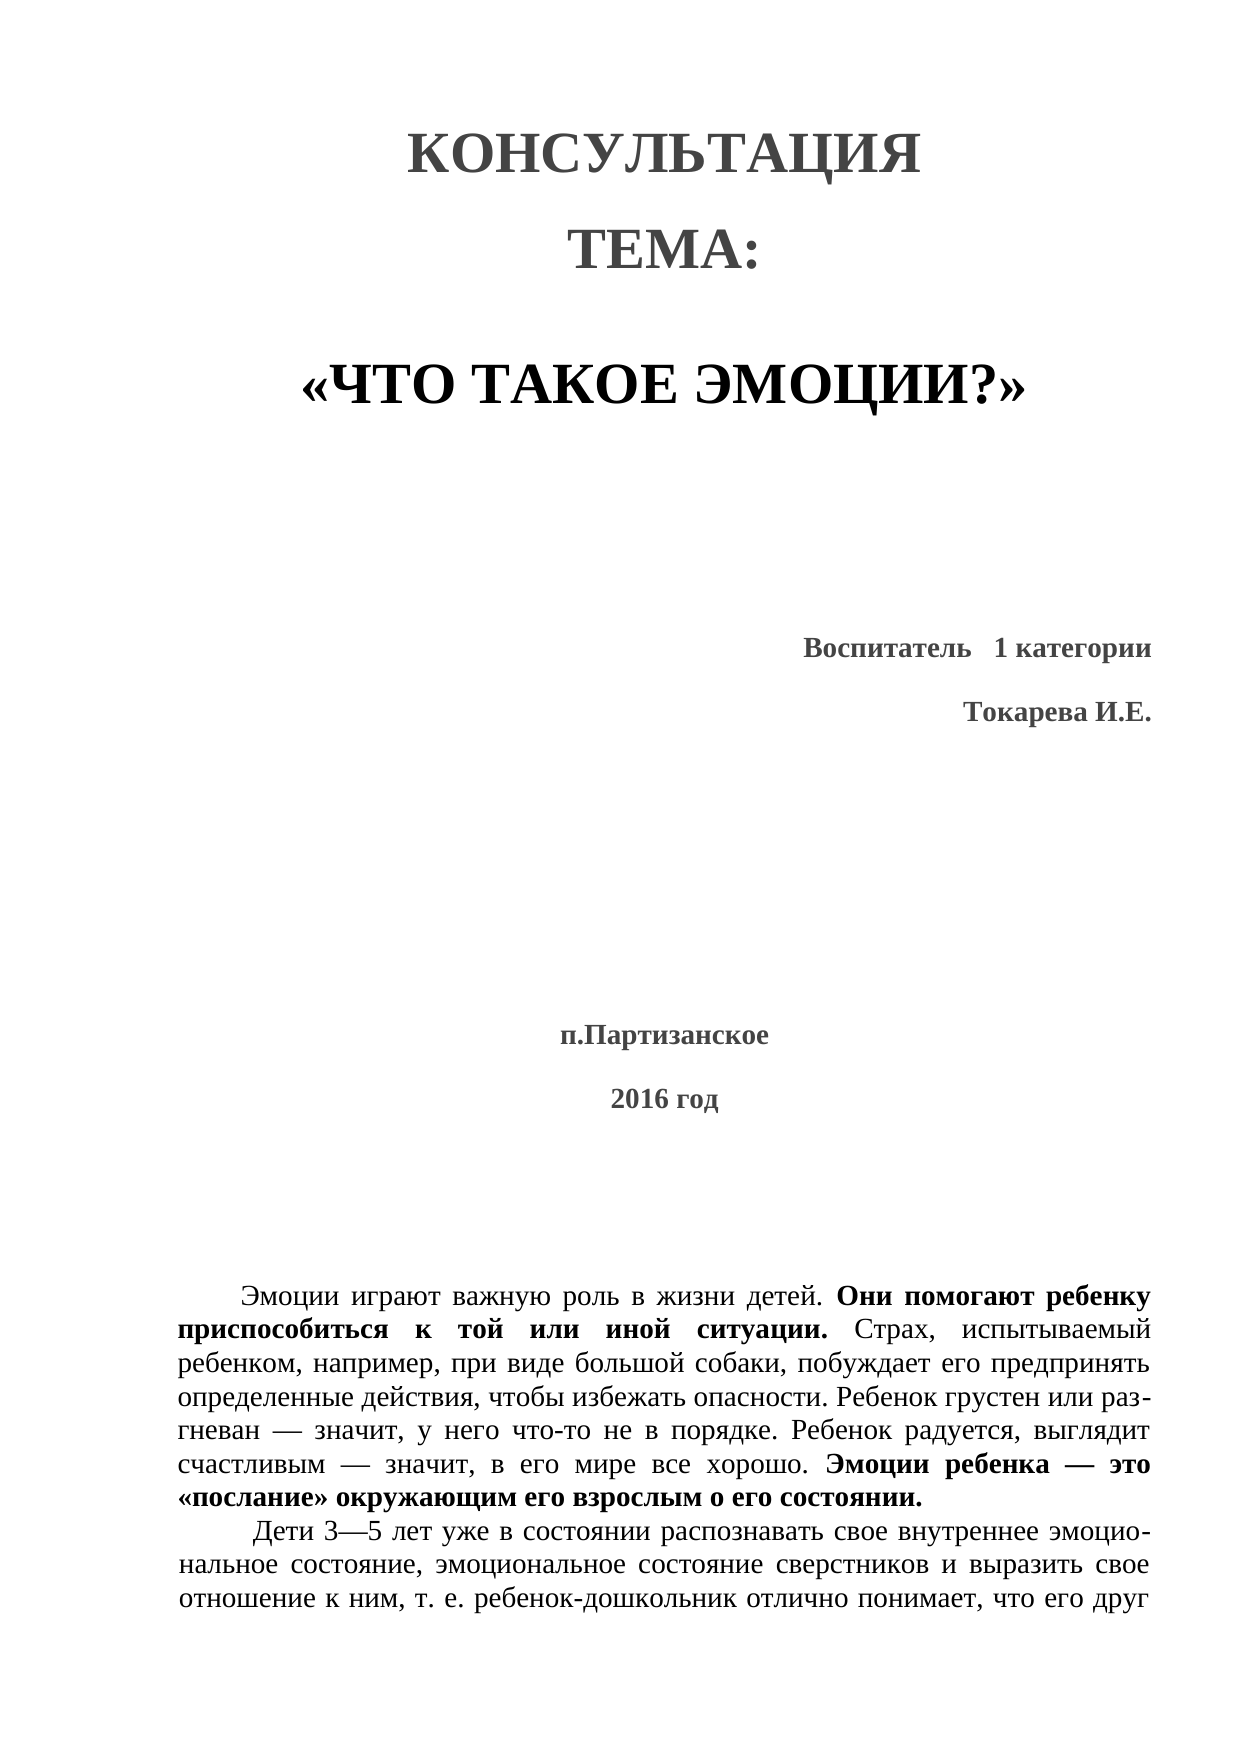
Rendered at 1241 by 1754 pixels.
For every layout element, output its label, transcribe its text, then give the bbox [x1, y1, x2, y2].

text КОНСУЛЬТАЦИЯ [177, 118, 1152, 185]
text 2016 год [177, 1079, 1152, 1115]
text Воспитатель 1 категории [177, 628, 1152, 663]
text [179, 1513, 1151, 1613]
text ТЕМА: [177, 214, 1152, 281]
text Эмоции играют важную роль в жизни детей. Они помогают ребенку приспособиться к той или иной ситуации. Страх, испытываемый ребенком, например, при виде большой собаки, побуждает его предпринять определенные действия, чтобы избежать опасности. Ребенок грустен или разгневан — значит, у него что-то не в порядке. Ребенок радуется, выглядит счастливым — значит, в его мире все хорошо. Эмоции ребенка — это «послание» окружающим его взрослым о его состоянии. [177, 1278, 1151, 1513]
text Токарева И.Е. [177, 693, 1152, 728]
text «ЧТО ТАКОЕ ЭМОЦИИ?» [177, 348, 1151, 416]
text п.Партизанское [177, 1015, 1152, 1050]
